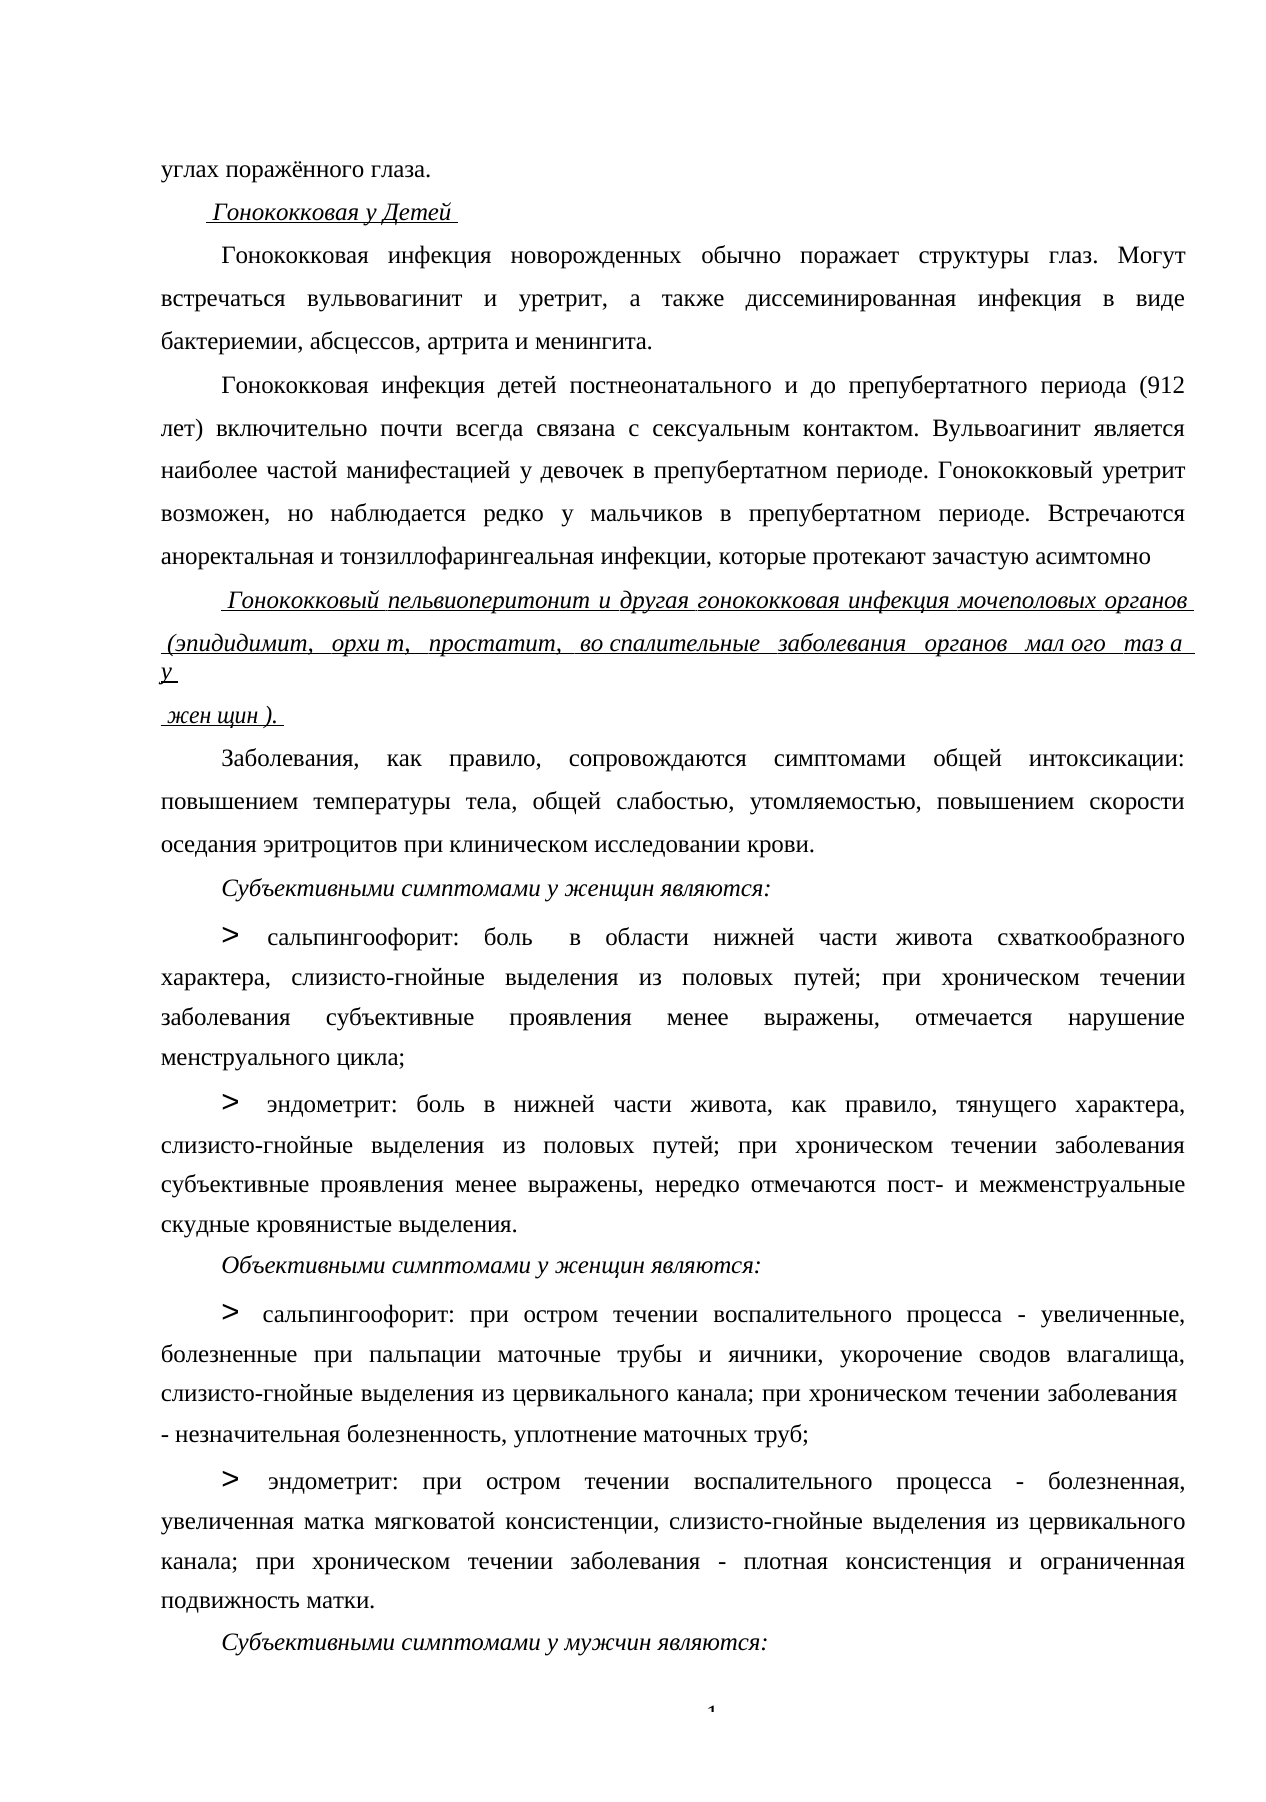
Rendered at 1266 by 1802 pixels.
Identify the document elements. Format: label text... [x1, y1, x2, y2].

text жен щин ). [161, 700, 1203, 728]
text (эпидидимит, орхи т, простатит, во спалительные заболевания органов мал ого таз а у [161, 628, 1203, 685]
text Субъективными симптомами у мужчин являются: [221, 1627, 1203, 1656]
text > сальпингоофорит: при остром течении воспалительного процесса - увеличенные, болезненные при пальпации маточные трубы и яичники, укорочение сводов влагалища, слизисто-гнойные выделения из цервикального канала; при хроническом течении заболевания [161, 1293, 1185, 1407]
text Гонококковая инфекция детей постнеонатального и до препубертатного периода (912 лет) включительно почти всегда связана с сексуальным контактом. Вульвоагинит является наиболее частой манифестацией у девочек в препубертатном периоде. Гонококковый уретрит возможен, но наблюдается редко у мальчиков в препубертатном периоде. Встречаются аноректальная и тонзиллофарингеальная инфекции, которые протекают зачастую асимтомно [161, 370, 1185, 570]
text > эндометрит: при остром течении воспалительного процесса - болезненная, увеличенная матка мягковатой консистенции, слизисто-гнойные выделения из цервикального канала; при хроническом течении заболевания - плотная консистенция и ограниченная подвижность матки. [161, 1460, 1185, 1614]
text Гонококковый пельвиоперитонит и другая гонококковая инфекция мочеполовых органов [221, 585, 1203, 613]
text Субъективными симптомами у женщин являются: [221, 873, 1203, 901]
text > сальпингоофорит: боль в области нижней части живота схваткообразного характера, слизисто-гнойные выделения из половых путей; при хроническом течении заболевания субъективные проявления менее выражены, отмечается нарушение менструального цикла; [161, 916, 1185, 1070]
text > эндометрит: боль в нижней части живота, как правило, тянущего характера, слизисто-гнойные выделения из половых путей; при хроническом течении заболевания субъективные проявления менее выражены, нередко отмечаются пост- и межменструальные скудные кровянистые выделения. [161, 1083, 1185, 1238]
text Заболевания, как правило, сопровождаются симптомами общей интоксикации: повышением температуры тела, общей слабостью, утомляемостью, повышением скорости оседания эритроцитов при клиническом исследовании крови. [161, 743, 1185, 858]
text Гонококковая инфекция новорожденных обычно поражает структуры глаз. Могут встречаться вульвовагинит и уретрит, а также диссеминированная инфекция в виде бактериемии, абсцессов, артрита и менингита. [161, 240, 1186, 355]
text углах поражённого глаза. [161, 154, 1203, 182]
text Объективными симптомами у женщин являются: [221, 1250, 1203, 1279]
list незначительная болезненность, уплотнение маточных труб; [161, 1419, 1203, 1448]
text Гонококковая у Детей [206, 197, 1203, 226]
